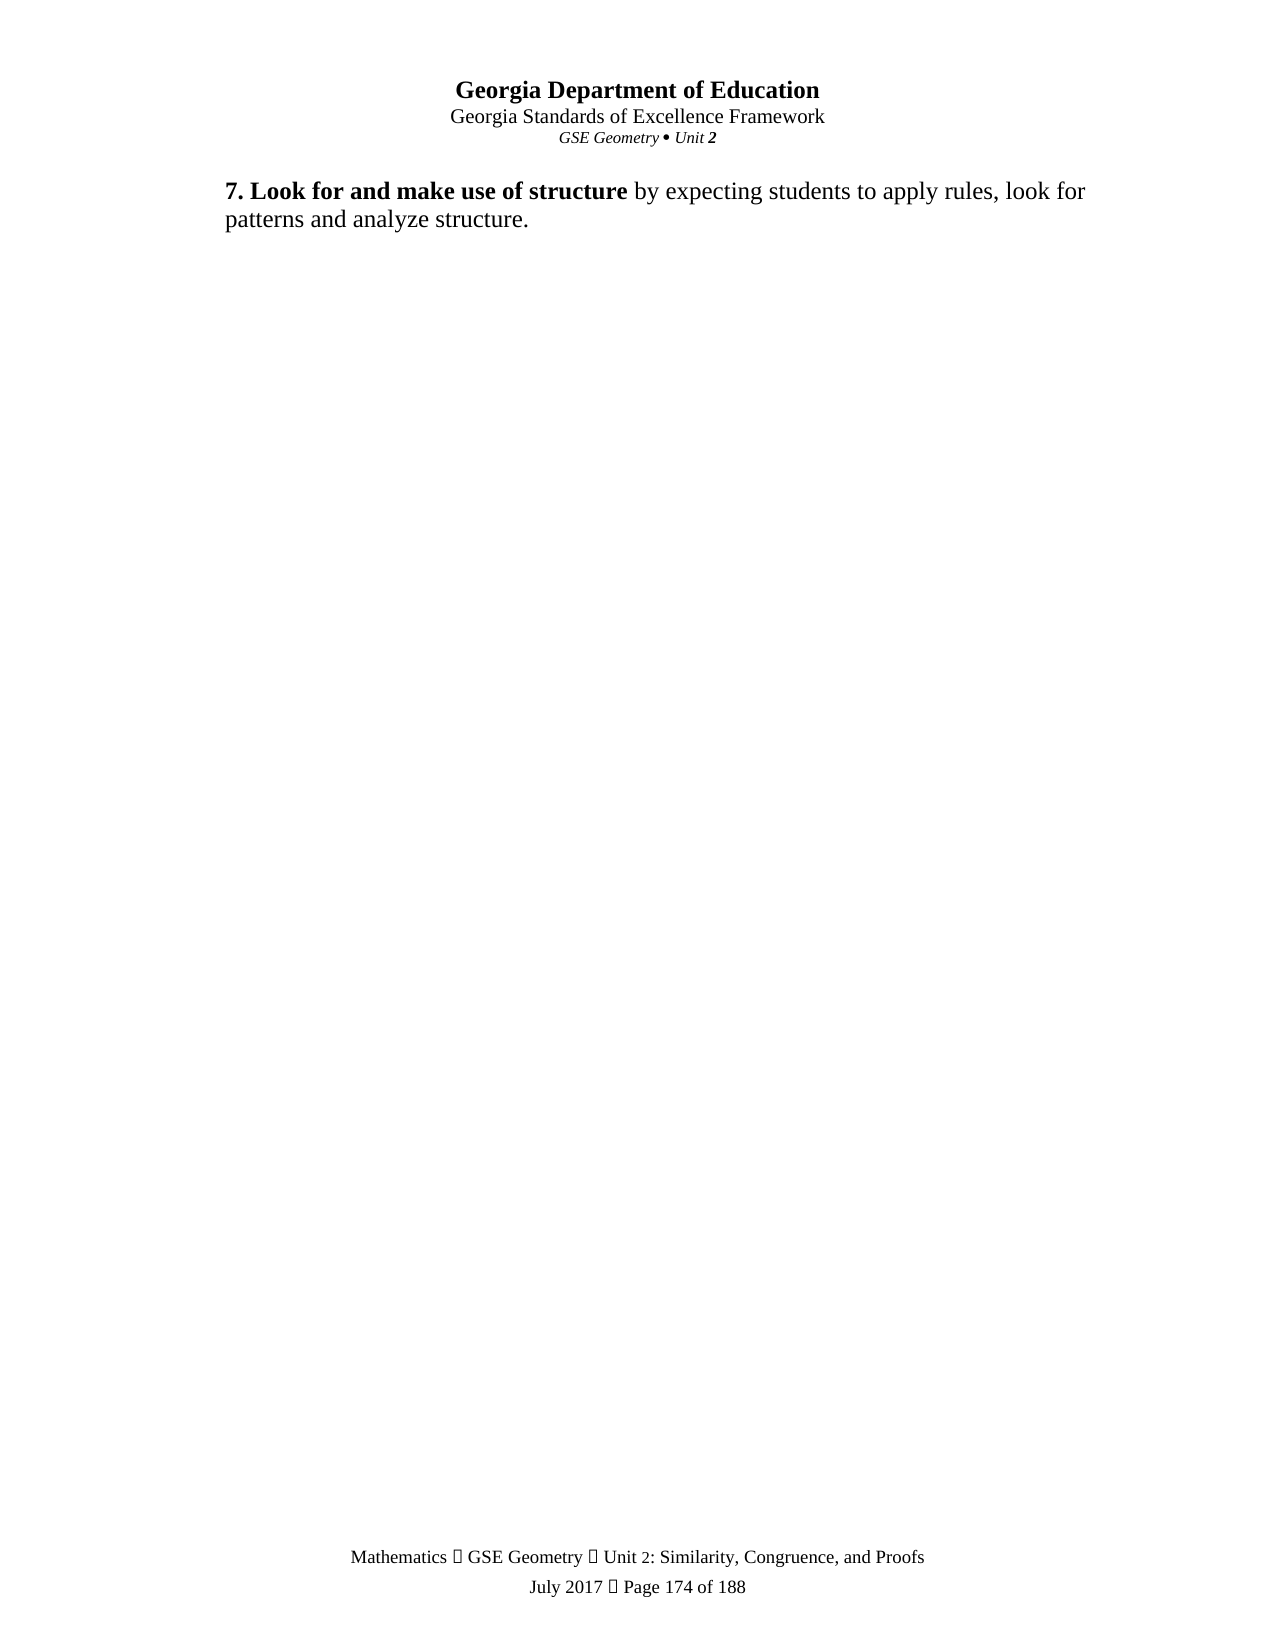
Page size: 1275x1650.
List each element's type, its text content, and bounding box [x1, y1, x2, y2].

text 7. Look for and make use of structure by expecting students to apply rules, look for patterns and analyze structure. [187, 176, 1125, 233]
